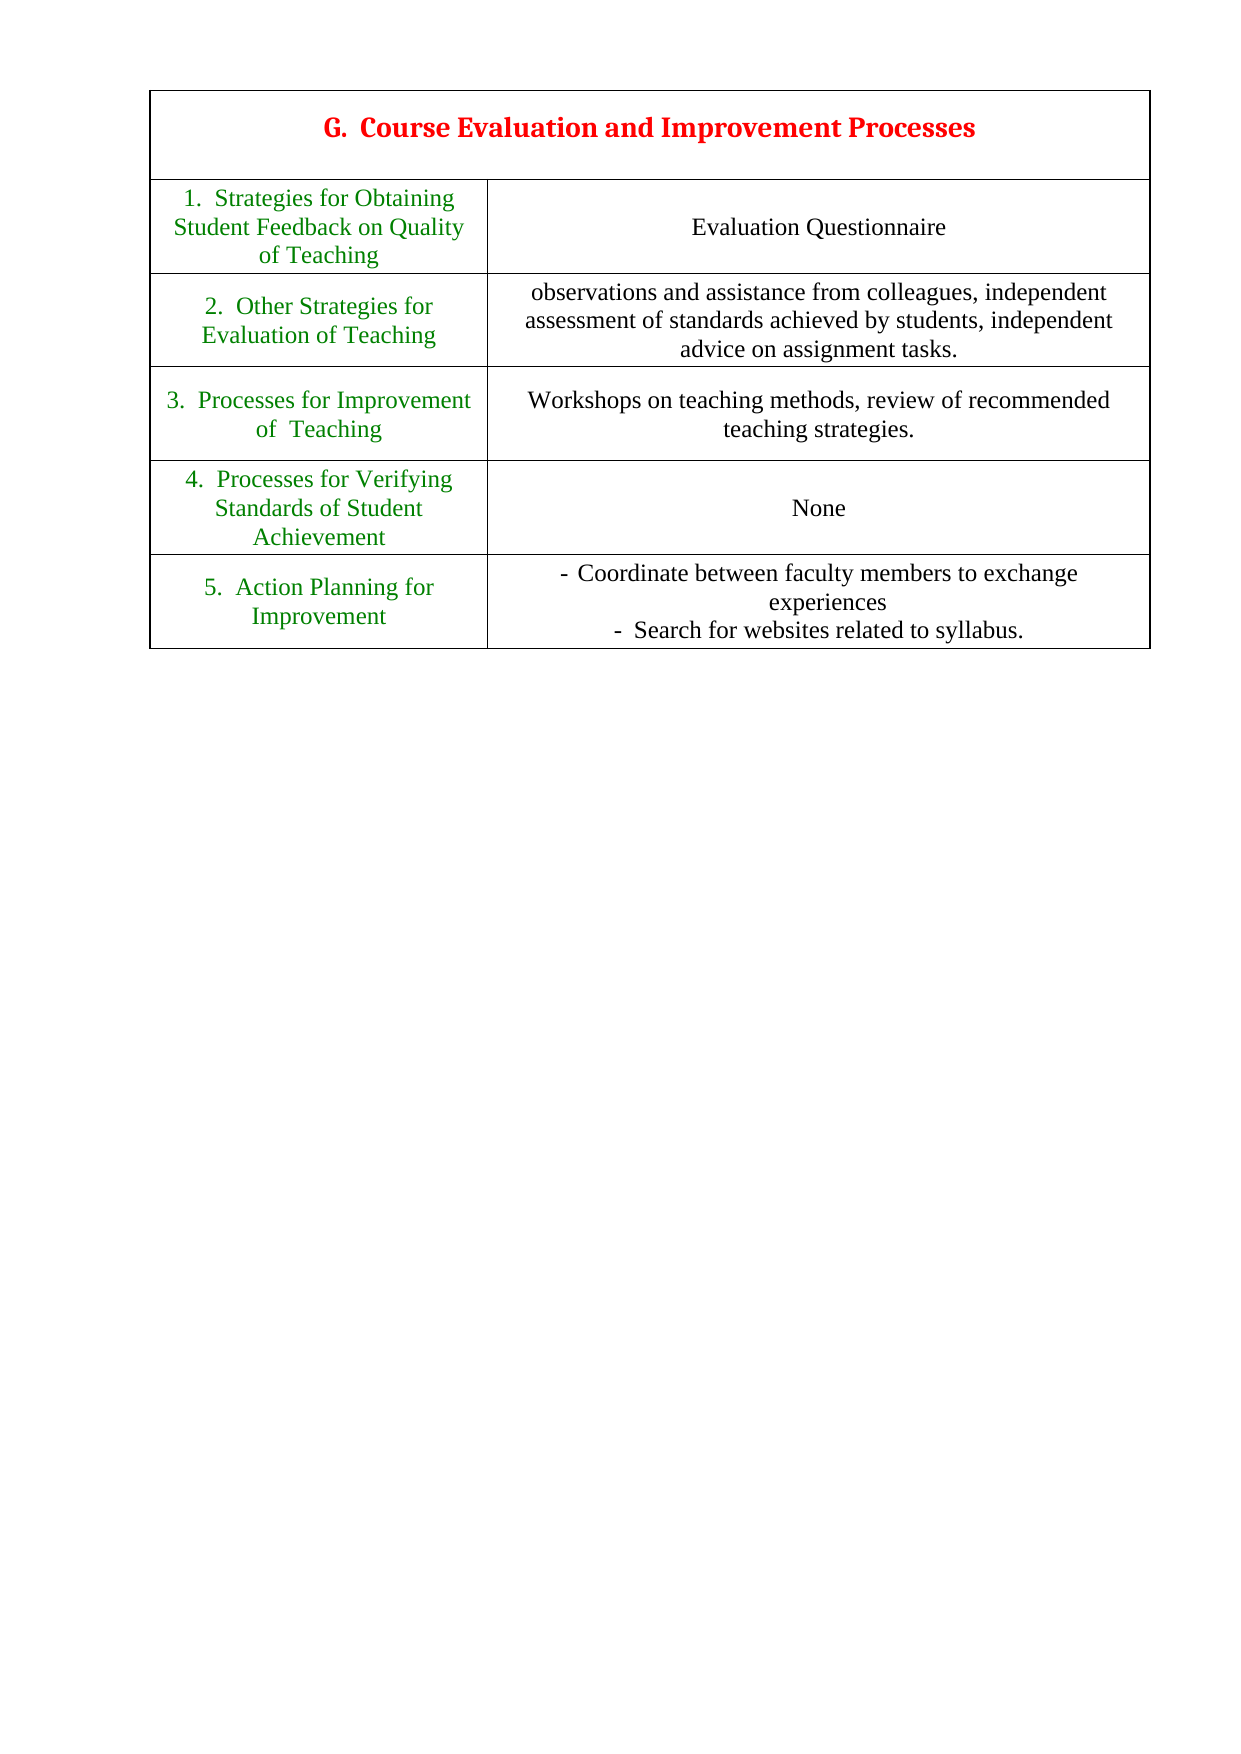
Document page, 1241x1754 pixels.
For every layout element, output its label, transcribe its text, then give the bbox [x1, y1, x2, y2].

table_cell 1. Strategies for Obtaining Student Feedback on Quality of Teaching [151, 180, 487, 272]
table_cell 2. Other Strategies for Evaluation of Teaching [151, 274, 487, 366]
table_cell Workshops on teaching methods, review of recommended teaching strategies. [488, 367, 1149, 460]
table_cell 4. Processes for Verifying Standards of Student Achievement [151, 461, 487, 554]
table_cell observations and assistance from colleagues, independent assessment of standards achieved by students, independent advice on assignment tasks. [488, 274, 1149, 366]
table_cell 5. Action Planning for Improvement [151, 555, 487, 647]
table_cell Coordinate between faculty members to exchange experiences Search for websites related to syllabus. [488, 555, 1149, 647]
table_header G. Course Evaluation and Improvement Processes [151, 91, 1149, 179]
table_cell None [488, 461, 1149, 554]
table_cell 3. Processes for Improvement of Teaching [151, 367, 487, 460]
table_cell Evaluation Questionnaire [488, 180, 1149, 272]
